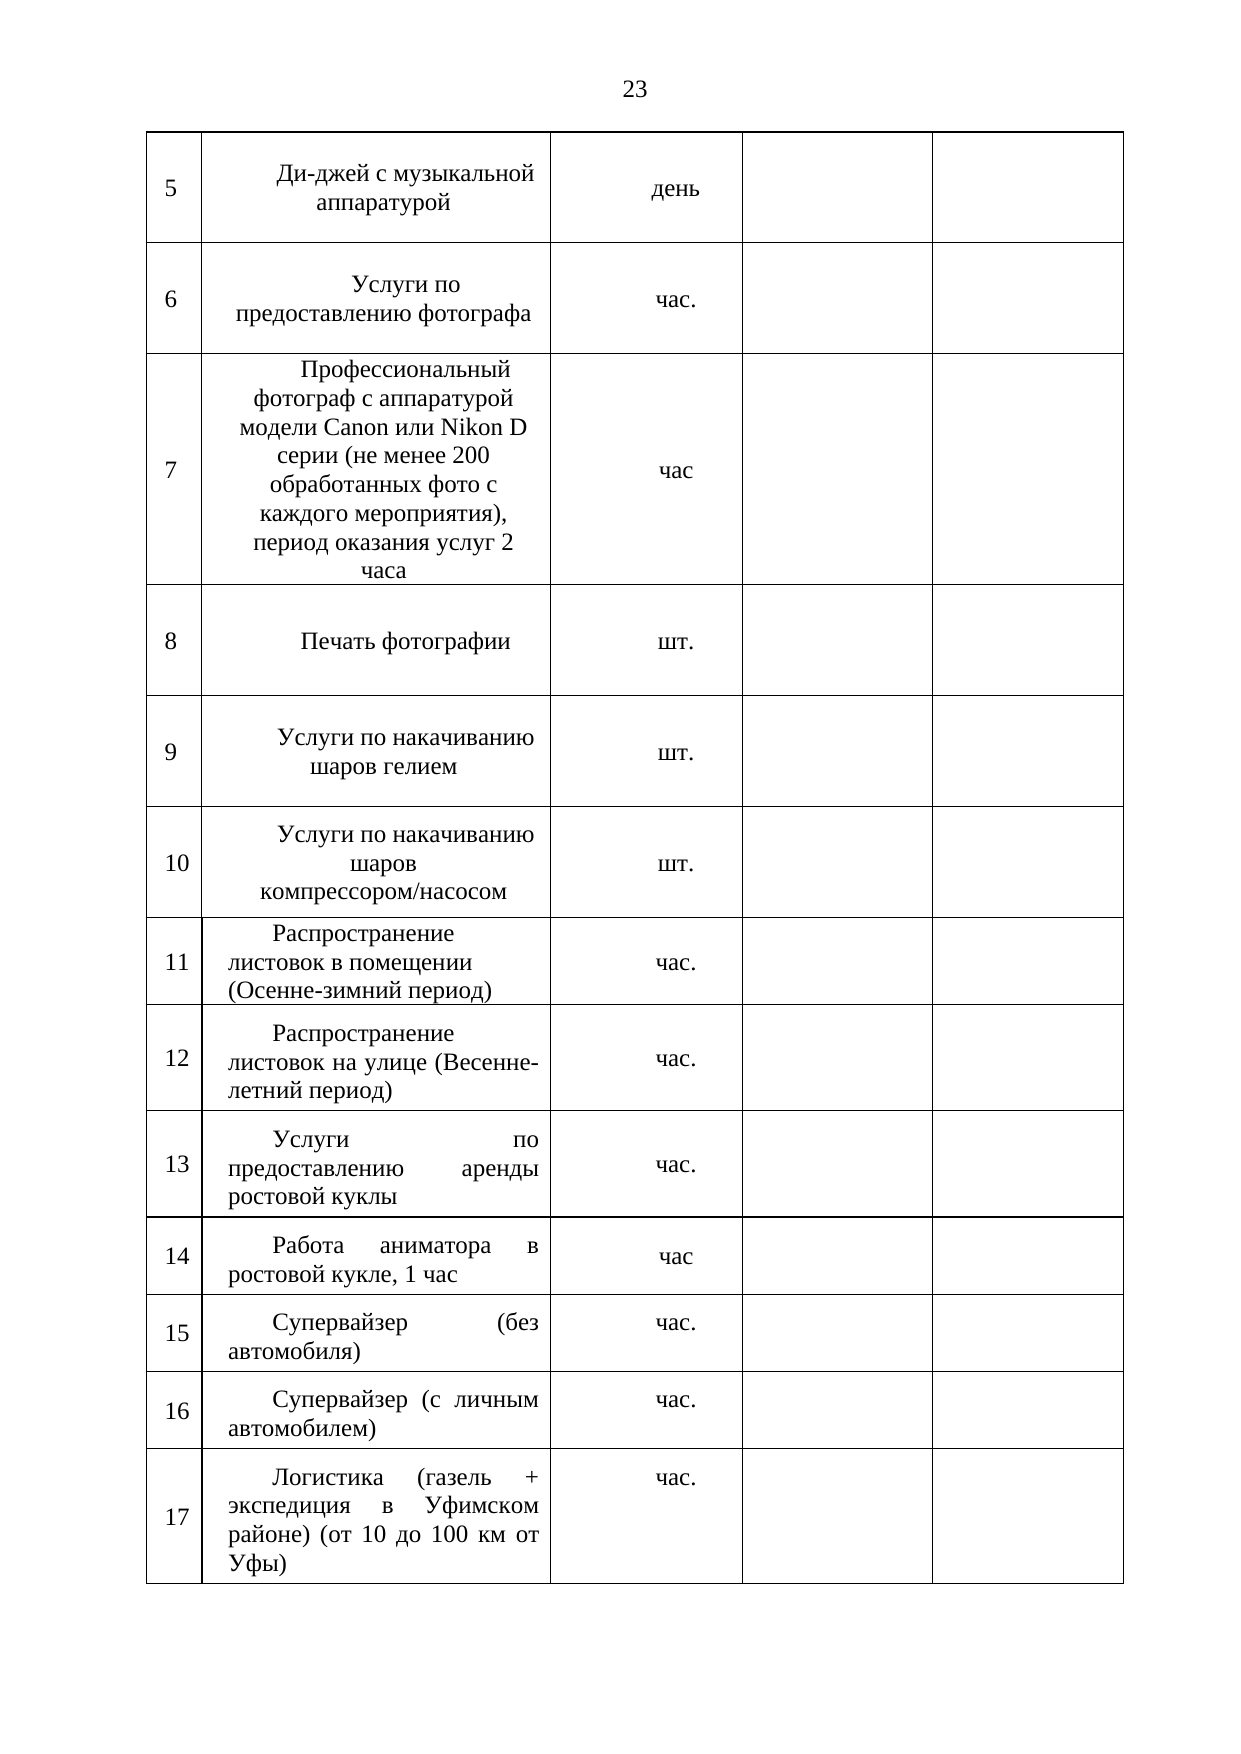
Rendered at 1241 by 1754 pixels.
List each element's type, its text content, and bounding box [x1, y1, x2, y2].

table_cell [743, 1372, 932, 1448]
table_cell час. [551, 1005, 742, 1110]
table_cell [743, 1295, 932, 1371]
table_cell [933, 1449, 1123, 1583]
table_cell [933, 354, 1123, 584]
table_cell Распространение листовок на улице (Весенне-летний период) [203, 1005, 550, 1110]
table_cell [743, 1111, 932, 1216]
table_cell Ди-джей с музыкальной аппаратурой [202, 133, 550, 242]
table_cell [933, 807, 1123, 917]
table_cell день [551, 133, 742, 242]
table_cell [933, 1372, 1123, 1448]
table_cell шт. [551, 807, 742, 917]
table_cell [933, 1295, 1123, 1371]
table_cell 9 [147, 696, 201, 806]
table_cell [743, 1449, 932, 1583]
table_cell час. [551, 1111, 742, 1216]
table_cell 14 [147, 1218, 201, 1294]
table_cell Услуги по накачиванию шаров гелием [202, 696, 550, 806]
table_cell [933, 918, 1123, 1004]
table_cell [933, 585, 1123, 695]
table_cell час. [551, 918, 742, 1004]
table_cell 11 [147, 918, 201, 1004]
table_cell [933, 1218, 1123, 1294]
table_cell 6 [147, 243, 201, 353]
table_cell 13 [147, 1111, 201, 1216]
table_cell 7 [147, 354, 201, 584]
table_cell 10 [147, 807, 201, 917]
table_cell Услуги по предоставлению аренды ростовой куклы [203, 1111, 550, 1216]
table_cell 5 [147, 133, 201, 242]
table_cell [743, 918, 932, 1004]
table_cell час. [551, 1372, 742, 1448]
table_cell шт. [551, 585, 742, 695]
table_cell [743, 1218, 932, 1294]
table_cell Работа аниматора в ростовой кукле, 1 час [203, 1218, 550, 1294]
table_cell час. [551, 1449, 742, 1583]
table_cell Услуги по предоставлению фотографа [202, 243, 550, 353]
table_cell [743, 807, 932, 917]
table_cell шт. [551, 696, 742, 806]
table_cell Печать фотографии [202, 585, 550, 695]
table_cell [933, 1005, 1123, 1110]
table_cell [743, 133, 932, 242]
table_cell [933, 696, 1123, 806]
table_cell Услуги по накачиванию шаров компрессором/насосом [202, 807, 550, 917]
table_cell час. [551, 1295, 742, 1371]
table_cell [743, 585, 932, 695]
table_cell час [551, 1218, 742, 1294]
table_cell [933, 243, 1123, 353]
table_cell Супервайзер (с личным автомобилем) [203, 1372, 550, 1448]
table_cell 16 [147, 1372, 201, 1448]
table_cell [933, 133, 1123, 242]
table_cell [743, 243, 932, 353]
table_cell [743, 1005, 932, 1110]
table_cell [743, 354, 932, 584]
table_cell Логистика (газель + экспедиция в Уфимском районе) (от 10 до 100 км от Уфы) [203, 1449, 550, 1583]
table_cell час. [551, 243, 742, 353]
table_cell 12 [147, 1005, 201, 1110]
table_cell [743, 696, 932, 806]
table_cell [933, 1111, 1123, 1216]
table_cell час [551, 354, 742, 584]
table_cell Распространение листовок в помещении (Осенне-зимний период) [203, 918, 550, 1004]
table_cell Супервайзер (без автомобиля) [203, 1295, 550, 1371]
table_cell 15 [147, 1295, 201, 1371]
table_cell 8 [147, 585, 201, 695]
table_cell 17 [147, 1449, 201, 1583]
table_cell Профессиональный фотограф с аппаратурой модели Canon или Nikon D серии (не менее 200 обработанных фото с каждого мероприятия), период оказания услуг 2 часа [202, 354, 550, 584]
